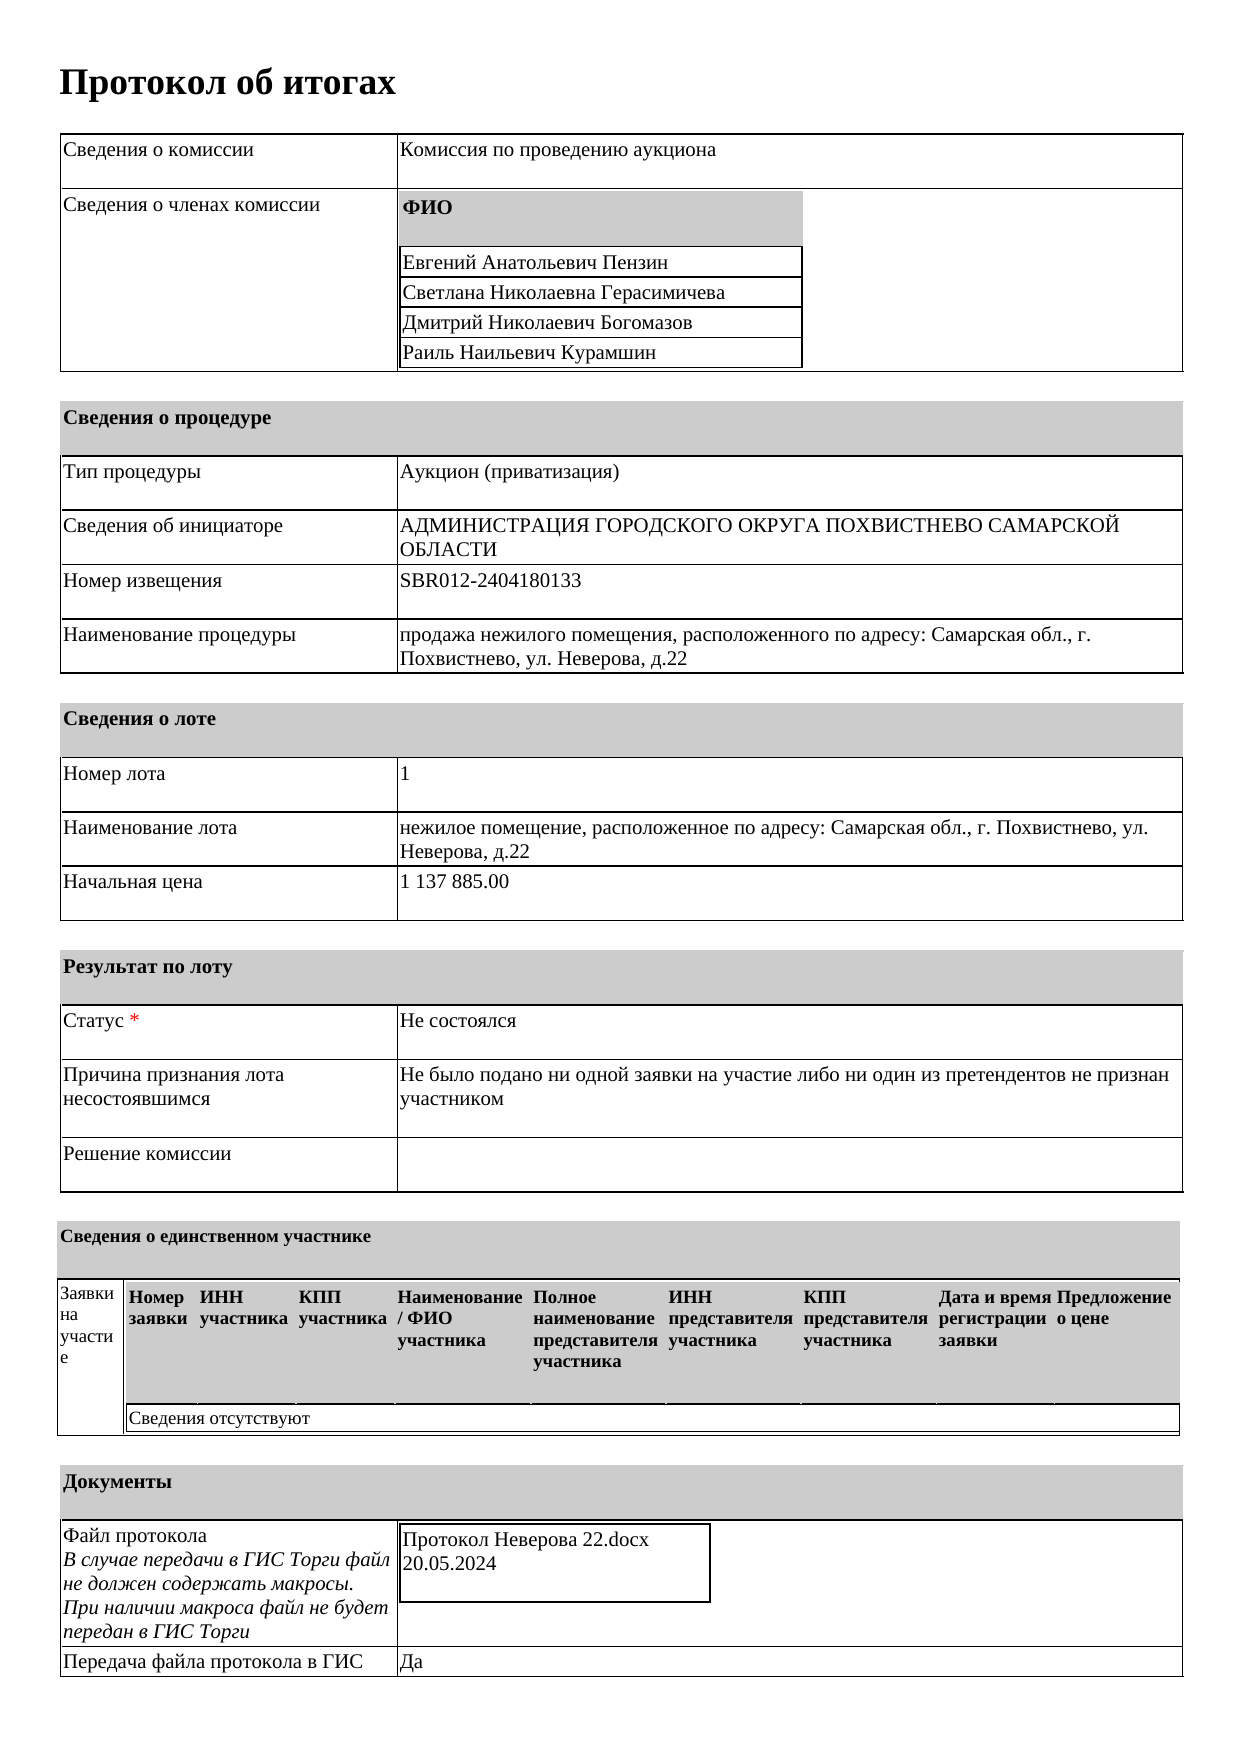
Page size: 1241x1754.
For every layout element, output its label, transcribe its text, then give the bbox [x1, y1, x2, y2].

table_cell Файл протокола В случае передачи в ГИС Торги файл не должен содержать макросы. При наличии макроса файл не будет передан в ГИС Торги [61, 1520, 397, 1646]
table_header Сведения о процедуре [61, 402, 1182, 455]
table_header Документы [61, 1466, 1182, 1519]
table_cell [61, 1647, 397, 1676]
table_cell 1 137 885.00 [398, 867, 1182, 919]
table_cell Не состоялся [398, 1006, 1182, 1058]
table_cell [398, 1138, 1182, 1191]
table_header Сведения о единственном участнике [58, 1223, 1179, 1278]
table_cell Сведения об инициаторе [61, 510, 397, 564]
table_cell Тип процедуры [61, 456, 397, 509]
table_cell Решение комиссии [61, 1138, 397, 1191]
table_cell Наименование лота [61, 812, 397, 865]
table_cell нежилое помещение, расположенное по адресу: Самарская обл., г. Похвистнево, ул. Неверова, д.22 [398, 813, 1182, 865]
table_cell продажа нежилого помещения, расположенного по адресу: Самарская обл., г. Похвистнево, ул. Неверова, д.22 [398, 620, 1182, 672]
table_cell Номер извещения [61, 565, 397, 618]
table_cell Аукцион (приватизация) [398, 457, 1182, 509]
table_header Результат по лоту [61, 952, 1182, 1004]
table_header Сведения о комиссии [61, 135, 397, 188]
table_cell АДМИНИСТРАЦИЯ ГОРОДСКОГО ОКРУГА ПОХВИСТНЕВО САМАРСКОЙ ОБЛАСТИ [398, 511, 1182, 564]
table_cell Номер лота [61, 758, 397, 811]
table_cell [127, 1405, 1179, 1431]
table_cell Причина признания лота несостоявшимся [61, 1060, 397, 1137]
table_cell Заявки на участие [58, 1280, 123, 1434]
table_cell Наименование процедуры [61, 619, 397, 672]
table_cell SBR012-2404180133 [398, 565, 1182, 618]
table_cell Статус * [61, 1005, 397, 1058]
table_cell 1 [398, 758, 1182, 811]
table_header Комиссия по проведению аукциона [398, 135, 1182, 188]
table_cell [398, 189, 1182, 371]
table_header Сведения о лоте [61, 704, 1182, 757]
table_cell Не было подано ни одной заявки на участие либо ни один из претендентов не признан участником [398, 1060, 1182, 1137]
table_cell [398, 1521, 1182, 1646]
table_cell Да [398, 1647, 1182, 1676]
table_cell Начальная цена [61, 866, 397, 919]
subtitle Протокол об итогах [59, 59, 1181, 102]
table_cell Сведения о членах комиссии [61, 189, 397, 371]
